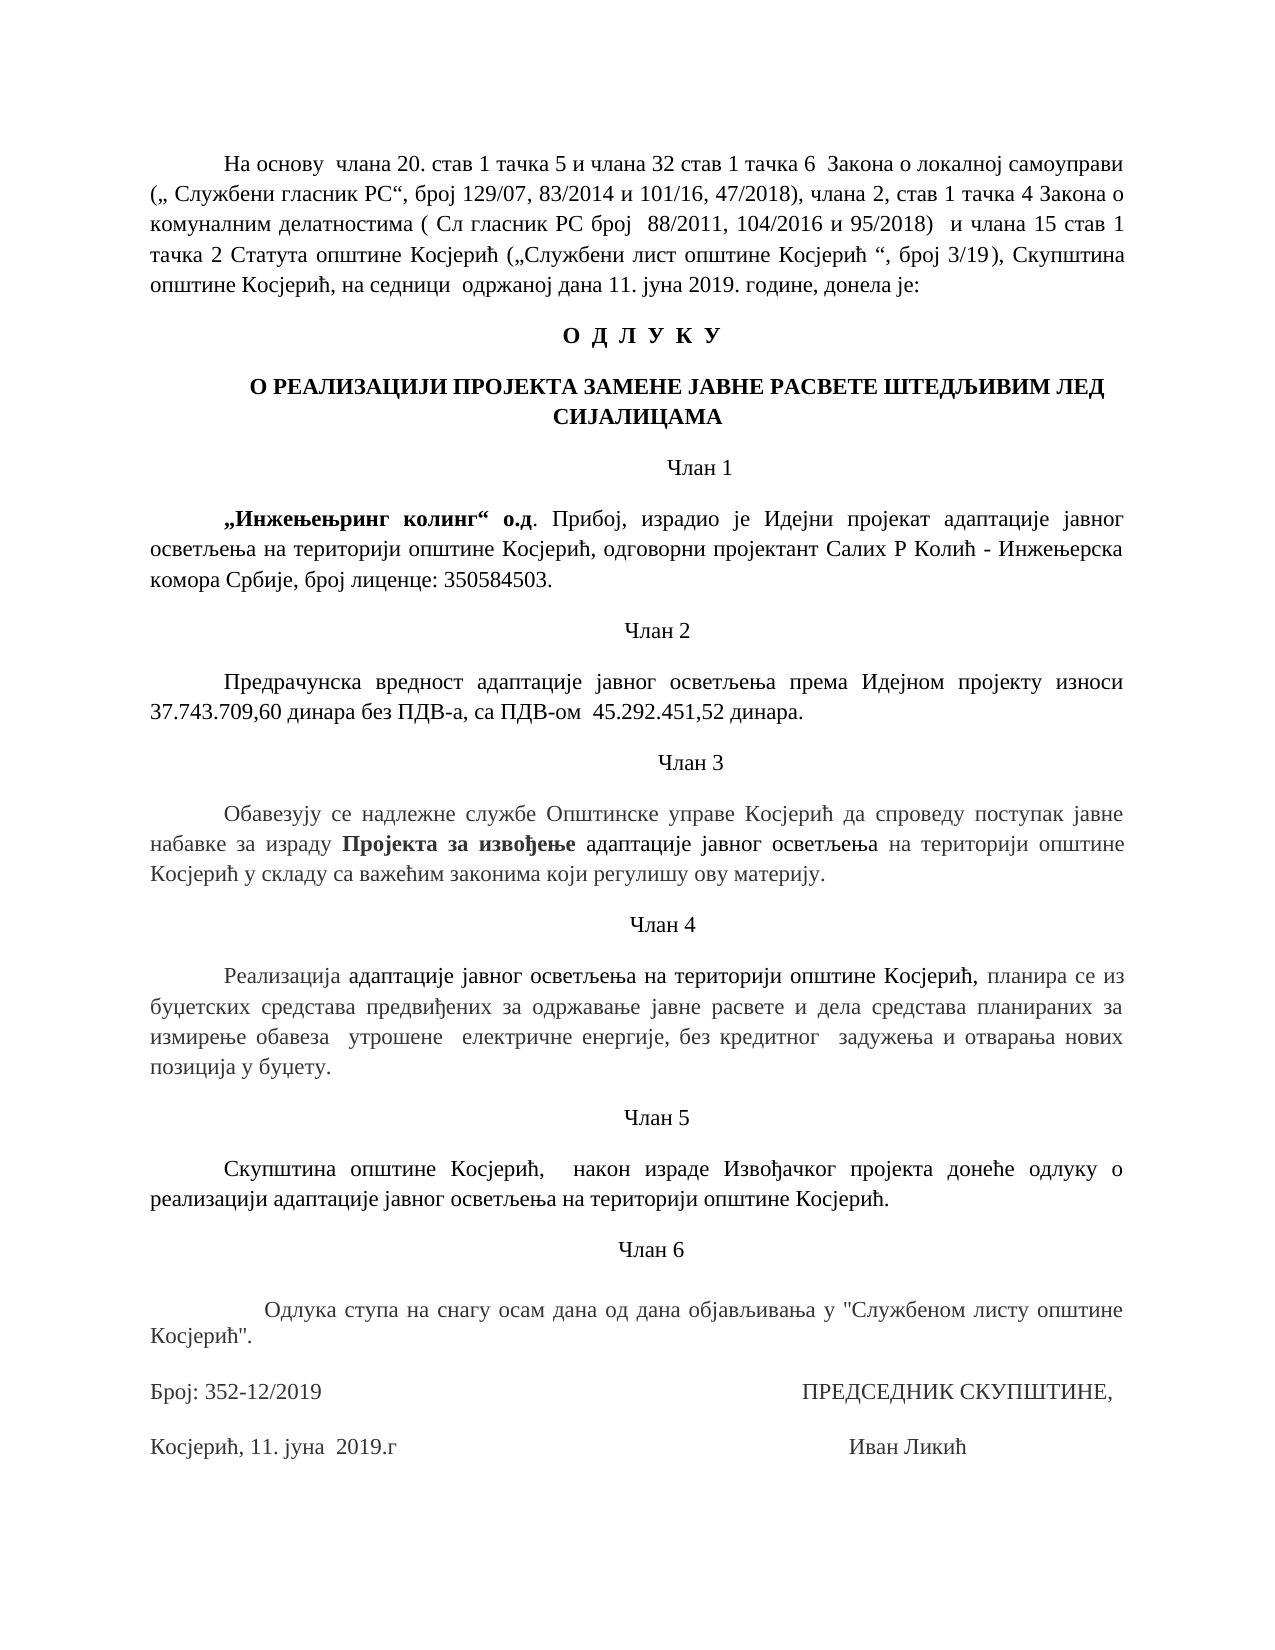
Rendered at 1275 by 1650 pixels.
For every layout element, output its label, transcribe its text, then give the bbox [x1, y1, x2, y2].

text Одлука ступа на снагу осам дана од дана објављивања у ''Службеном листу општине Косјерић''. [150, 1296, 1125, 1348]
text Скупштина општине Косјерић, након израде Извођачког пројекта донеће одлуку о реализацији адаптације јавног осветљења на територији општине Косјерић. [150, 1155, 1125, 1212]
text Члан 1 [150, 454, 1125, 481]
text Обавезују се надлежне службе Општинске управе Косјерић да спроведу поступак јавне набавке за израду Пројекта за извођење адаптације јавног осветљења на територији општине Косјерић у складу са важећим законима који регулишу ову материју. [150, 800, 1125, 887]
text Косјерић, 11. јуна 2019.г Иван Ликић [150, 1433, 1125, 1459]
text О Д Л У К У [150, 322, 1125, 348]
text На основу члана 20. став 1 тачка 5 и члана 32 став 1 тачка 6 Закона о локалној самоуправи („ Службени гласник РС“, број 129/07, 83/2014 и 101/16, 47/2018), члана 2, став 1 тачка 4 Закона о комуналним делатностима ( Сл гласник РС број 88/2011, 104/2016 и 95/2018) и члана 15 став 1 тачка 2 Статута општине Косјерић („Службени лист општине Косјерић “, број 3/19), Скупштина општине Косјерић, на седници одржаној дана 11. јуна 2019. године, донела је: [150, 150, 1125, 297]
text „Инжењењринг колинг“ о.д. Прибој, израдио је Идејни пројекат адаптације јавног осветљења на територији општине Косјерић, одговорни пројектант Салих Р Колић - Инжењерска комора Србије, број лиценце: 350584503. [150, 505, 1125, 592]
text Члан 6 [150, 1236, 1125, 1263]
text Члан 3 [150, 749, 1125, 775]
text Члан 4 [150, 911, 1125, 938]
text О РЕАЛИЗАЦИЈИ ПРОЈЕКТА ЗАМЕНЕ ЈАВНЕ РАСВЕТЕ ШТЕДЉИВИМ ЛЕД СИЈАЛИЦАМА [150, 373, 1125, 429]
text Члан 2 [150, 617, 1125, 643]
text Реализација адаптације јавног осветљења на територији општине Косјерић, планира се из буџетских средстава предвиђених за одржавање јавне расвете и дела средстава планираних за измирење обавеза утрошене електричне енергије, без кредитног задужења и отварања нових позиција у буџету. [150, 962, 1125, 1079]
text Предрачунска вредност адаптације јавног осветљења према Идејном пројекту износи 37.743.709,60 динара без ПДВ-а, са ПДВ-ом 45.292.451,52 динара. [150, 668, 1125, 724]
text Члан 5 [150, 1104, 1125, 1131]
text Број: 352-12/2019 ПРЕДСЕДНИК СКУПШТИНЕ, [150, 1378, 1125, 1404]
